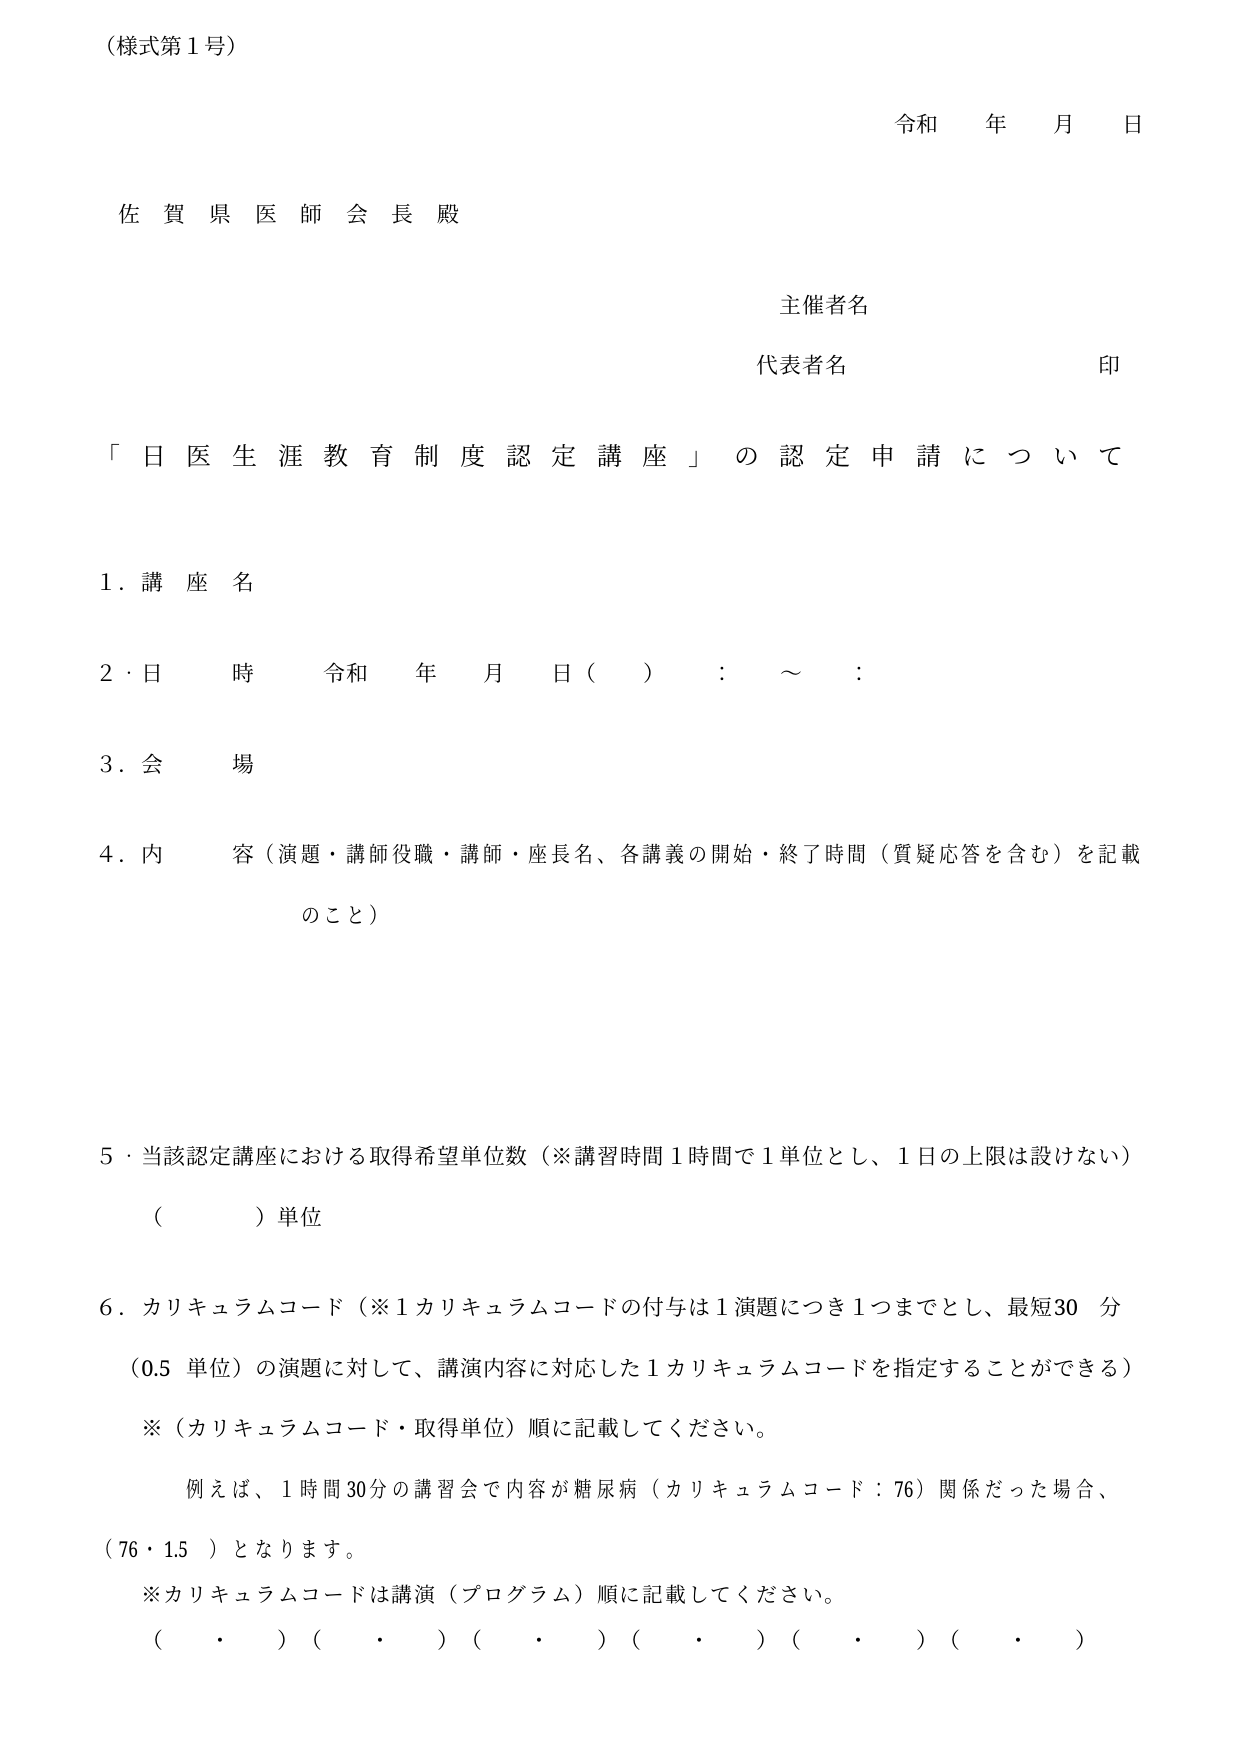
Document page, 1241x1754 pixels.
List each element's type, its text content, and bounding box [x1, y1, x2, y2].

text １．講 座 名 [95, 551, 1145, 612]
text ５．当該認定講座における取得希望単位数（※講習時間１時間で１単位とし、１日の上限は設けない） [95, 1125, 1145, 1186]
text 令和 年 月 日 [95, 92, 1145, 153]
text ６．カリキュラムコード（※１カリキュラムコードの付与は１演題につき１つまでとし、最短30分（0.5単位）の演題に対して、講演内容に対応した１カリキュラムコードを指定することができる） [95, 1276, 1145, 1397]
text 「日医生涯教育制度認定講座」の認定申請について [95, 424, 1145, 485]
text ４．内 容（演題・講師役職・講師・座長名、各講義の開始・終了時間（質疑応答を含む）を記載のこと） [95, 823, 1145, 944]
text 代表者名 印 [95, 334, 1145, 394]
text ２．日 時 令和 年 月 日（ ） ： ～ ： [95, 642, 1145, 702]
text ※カリキュラムコードは講演（プログラム）順に記載してください。 [95, 1578, 1145, 1608]
text ※（カリキュラムコード・取得単位）順に記載してください。 [95, 1397, 1145, 1457]
text 例えば、１時間30分の講習会で内容が糖尿病（カリキュラムコード：76）関係だった場合、（76・1.5）となります。 [95, 1457, 1145, 1578]
text 主催者名 [95, 273, 1145, 334]
text 佐 賀 県 医 師 会 長 殿 [95, 183, 1145, 243]
text （ ・ ）（ ・ ）（ ・ ）（ ・ ）（ ・ ）（ ・ ） [95, 1608, 1145, 1669]
text ３．会 場 [95, 732, 1145, 793]
text （ ）単位 [95, 1186, 1145, 1246]
